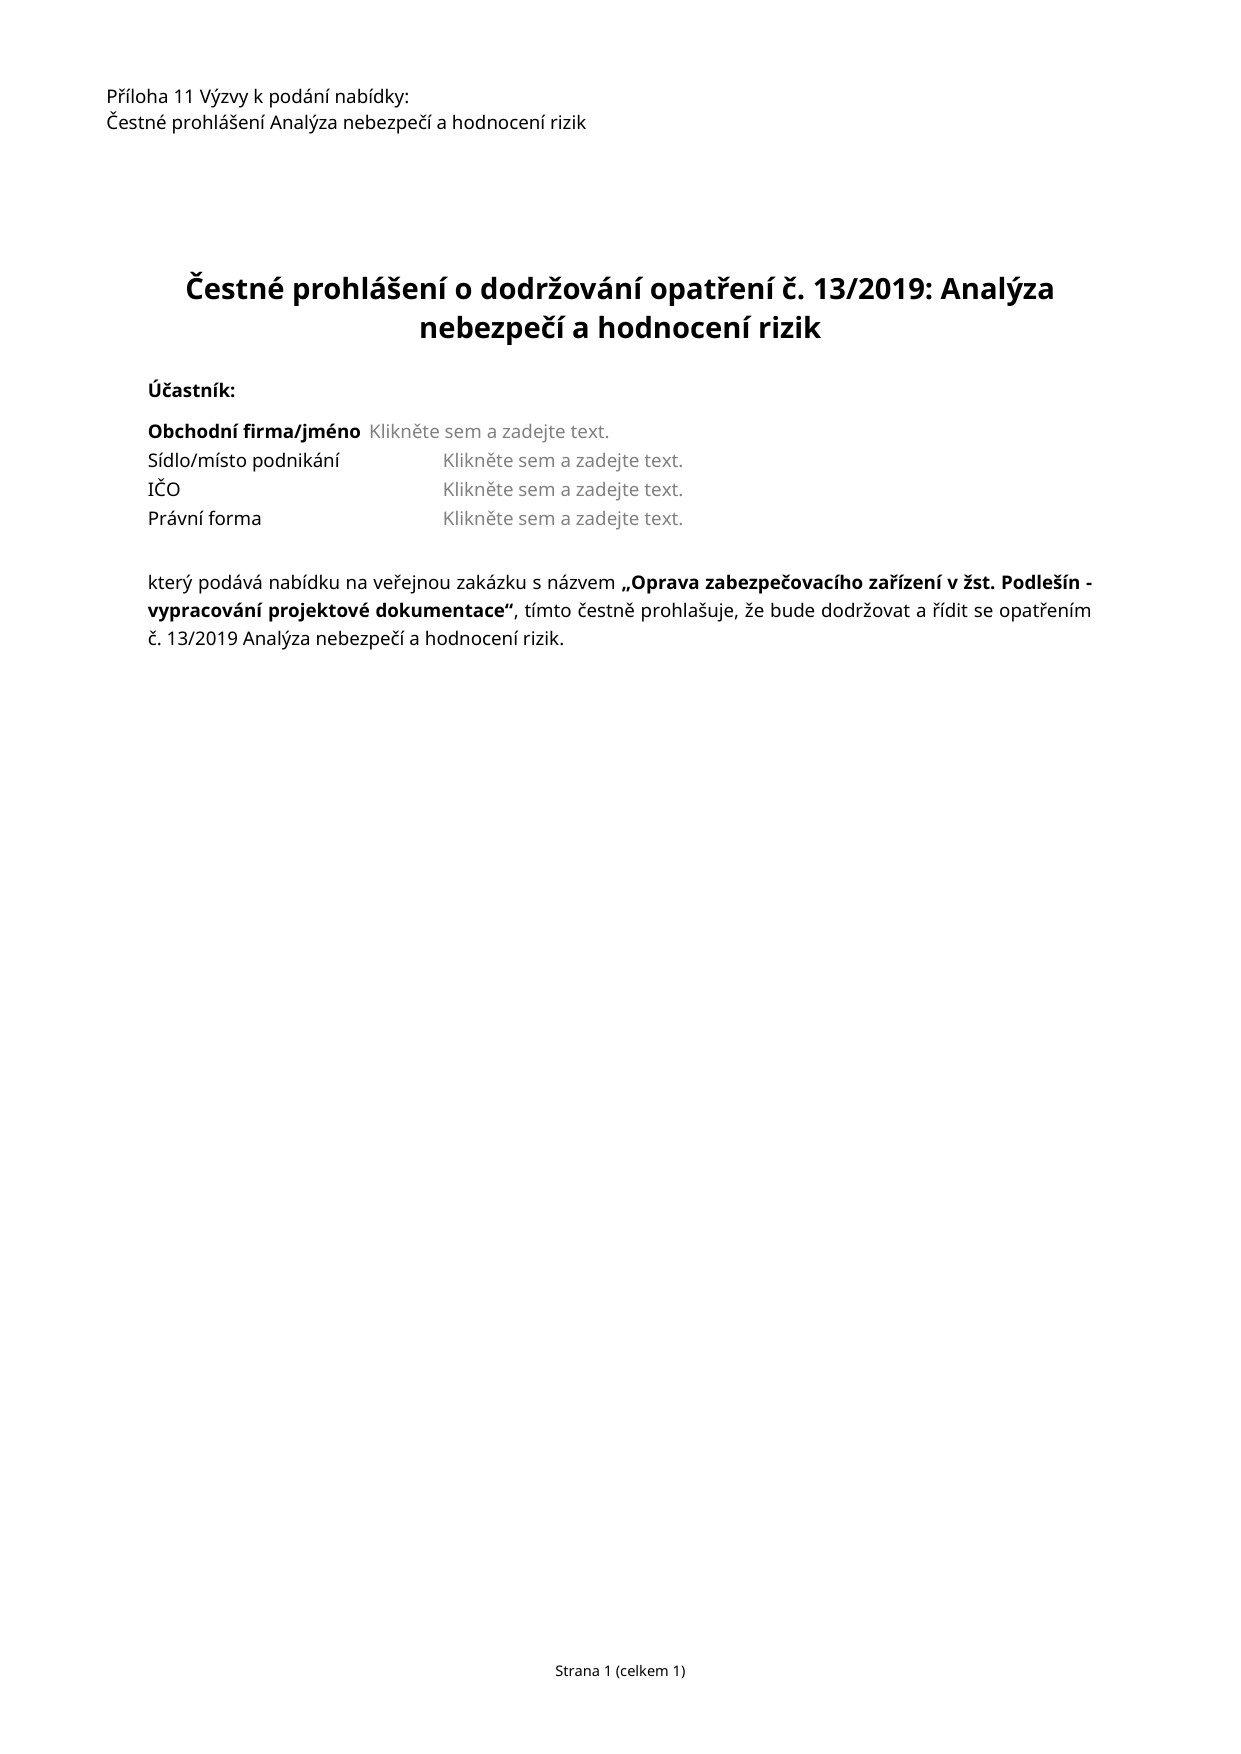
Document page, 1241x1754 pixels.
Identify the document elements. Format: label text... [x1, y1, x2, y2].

text který podává nabídku na veřejnou zakázku s názvem „Oprava zabezpečovacího zařízení v žst. Podlešín - vypracování projektové dokumentace“, tímto čestně prohlašuje, že bude dodržovat a řídit se opatřením č. 13/2019 Analýza nebezpečí a hodnocení rizik. [148, 570, 1093, 651]
text Obchodní firma/jméno [148, 416, 1093, 445]
title Čestné prohlášení o dodržování opatření č. 13/2019: Analýza nebezpečí a hodnocení rizik [148, 268, 1093, 347]
text Sídlo/místo podnikání [148, 445, 1093, 474]
text IČO [148, 474, 1093, 503]
text Právní forma [148, 503, 1093, 532]
text Účastník: [148, 372, 1093, 403]
